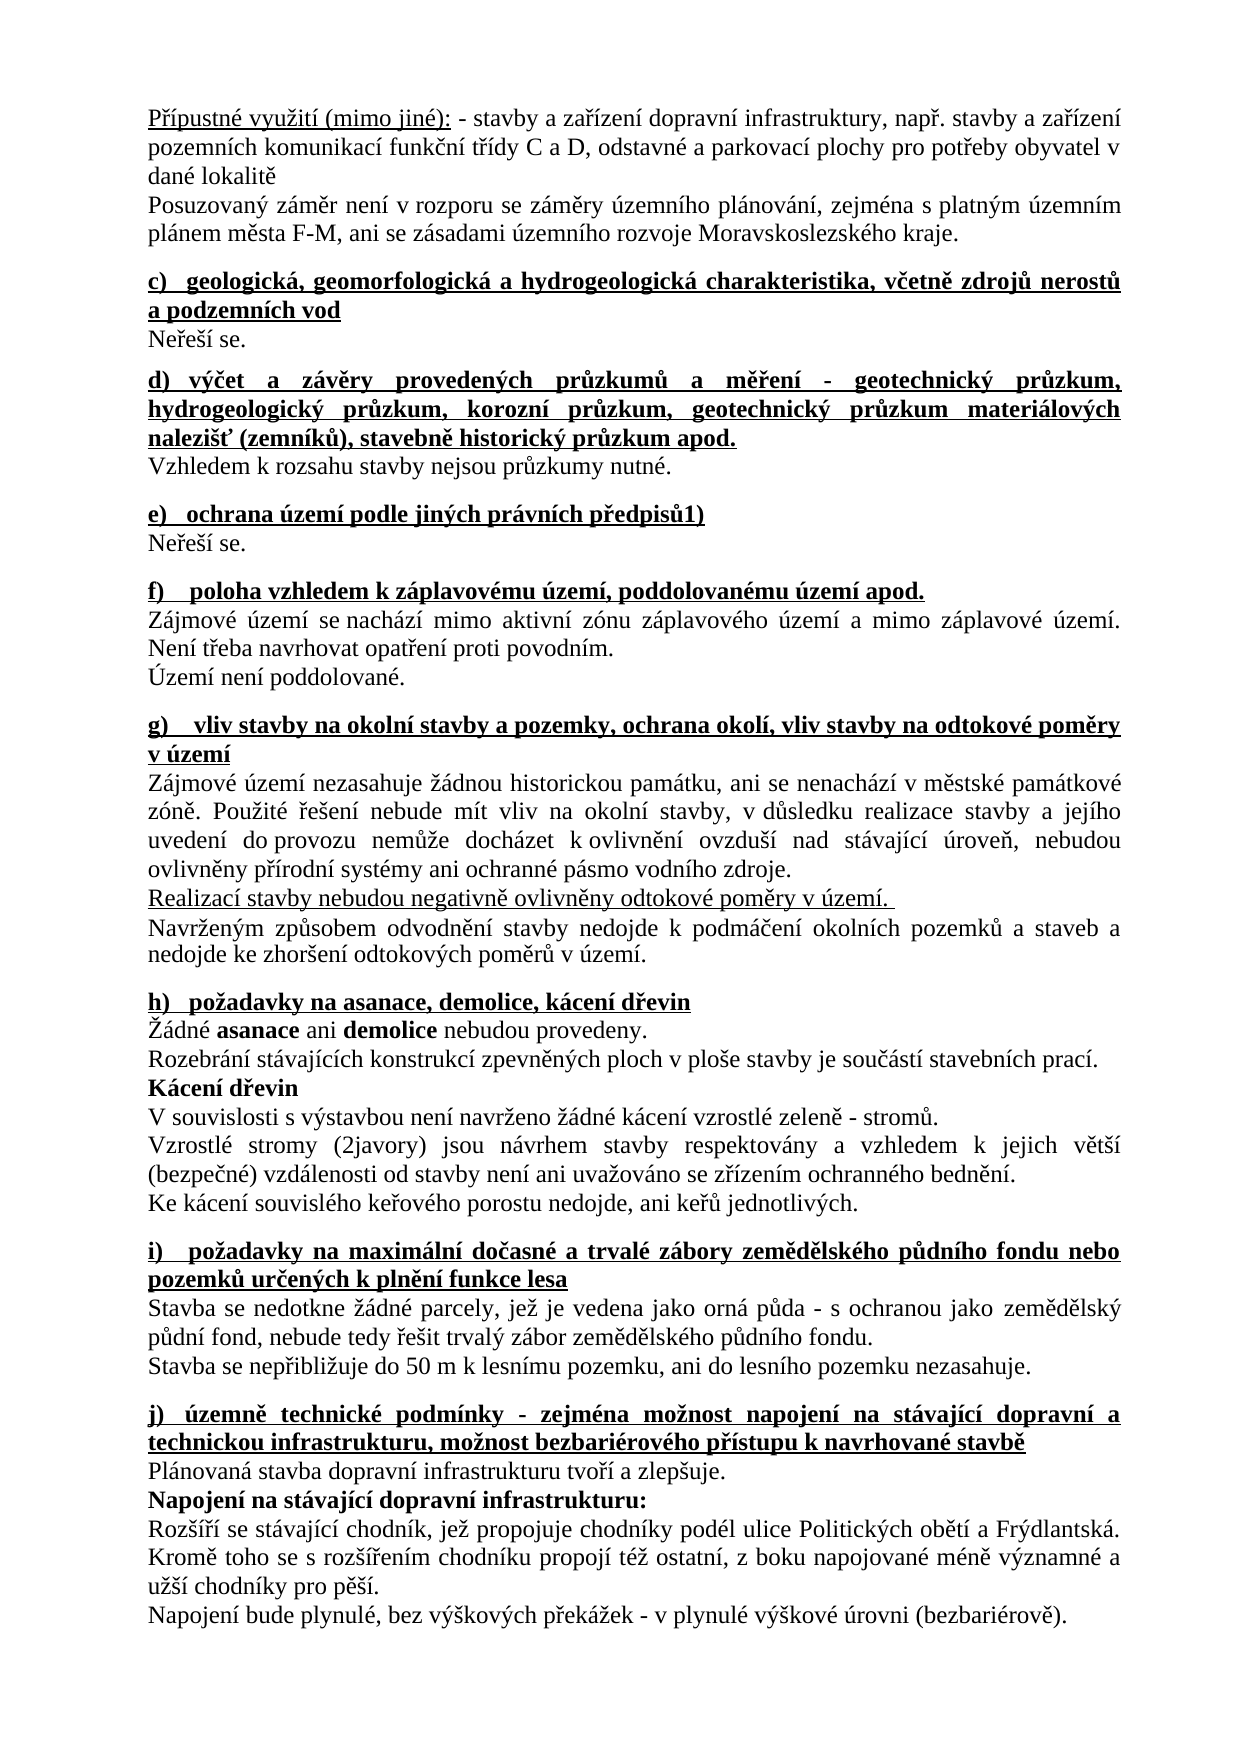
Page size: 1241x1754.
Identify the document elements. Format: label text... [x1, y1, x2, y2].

text c) geologická, geomorfologická a hydrogeologická charakteristika, včetně zdrojů nerostů a podzemních vod [148, 266, 1121, 291]
text i) požadavky na maximální dočasné a trvalé zábory zemědělského půdního fondu nebo pozemků určených k plnění funkce lesa [148, 1262, 1121, 1293]
text Posuzovaný záměr není v rozporu se záměry územního plánování, zejména s platným územním plánem města F-M, ani se zásadami územního rozvoje Moravskoslezského kraje. [148, 190, 1121, 247]
text Napojení na stávající dopravní infrastrukturu: [148, 1485, 1121, 1514]
text Zájmové území se nachází mimo aktivní zónu záplavového území a mimo záplavové území. Není třeba navrhovat opatření proti povodním. [148, 605, 1121, 662]
text Neřeší se. [148, 324, 1121, 353]
text d) výčet a závěry provedených průzkumů a měření - geotechnický průzkum, hydrogeologický průzkum, korozní průzkum, geotechnický průzkum materiálových nalezišť (zemníků), stavebně historický průzkum apod. [148, 420, 1121, 451]
text Vzrostlé stromy (2javory) jsou návrhem stavby respektovány a vzhledem k jejich větší (bezpečné) vzdálenosti od stavby není ani uvažováno se zřízením ochranného bednění. [148, 1130, 1121, 1188]
text Realizací stavby nebudou negativně ovlivněny odtokové poměry v území. [148, 883, 1121, 911]
text g) vliv stavby na okolní stavby a pozemky, ochrana okolí, vliv stavby na odtokové poměry v území [148, 710, 1121, 735]
text Rozebrání stávajících konstrukcí zpevněných ploch v ploše stavby je součástí stavebních prací. [148, 1044, 1121, 1073]
text Žádné asanace ani demolice nebudou provedeny. [148, 1015, 1121, 1044]
text i) požadavky na maximální dočasné a trvalé zábory zemědělského půdního fondu nebo pozemků určených k plnění funkce lesa [148, 1236, 1121, 1261]
text d) výčet a závěry provedených průzkumů a měření - geotechnický průzkum, hydrogeologický průzkum, korozní průzkum, geotechnický průzkum materiálových nalezišť (zemníků), stavebně historický průzkum apod. [148, 365, 1121, 390]
text Plánovaná stavba dopravní infrastrukturu tvoří a zlepšuje. [148, 1456, 1121, 1485]
text Stavba se nedotkne žádné parcely, jež je vedena jako orná půda - s ochranou jako zemědělský půdní fond, nebude tedy řešit trvalý zábor zemědělského půdního fondu. [148, 1293, 1121, 1351]
text j) územně technické podmínky - zejména možnost napojení na stávající dopravní a technickou infrastrukturu, možnost bezbariérového přístupu k navrhované stavbě [148, 1399, 1121, 1424]
text h) požadavky na asanace, demolice, kácení dřevin [148, 987, 1121, 1015]
text j) územně technické podmínky - zejména možnost napojení na stávající dopravní a technickou infrastrukturu, možnost bezbariérového přístupu k navrhované stavbě [148, 1425, 1121, 1456]
text Navrženým způsobem odvodnění stavby nedojde k podmáčení okolních pozemků a staveb a nedojde ke zhoršení odtokových poměrů v území. [148, 916, 1121, 967]
text c) geologická, geomorfologická a hydrogeologická charakteristika, včetně zdrojů nerostů a podzemních vod [148, 293, 1121, 324]
text Stavba se nepřibližuje do 50 m k lesnímu pozemku, ani do lesního pozemku nezasahuje. [148, 1351, 1121, 1379]
text d) výčet a závěry provedených průzkumů a měření - geotechnický průzkum, hydrogeologický průzkum, korozní průzkum, geotechnický průzkum materiálových nalezišť (zemníků), stavebně historický průzkum apod. [148, 392, 1121, 419]
text Ke kácení souvislého keřového porostu nedojde, ani keřů jednotlivých. [148, 1188, 1121, 1217]
text g) vliv stavby na okolní stavby a pozemky, ochrana okolí, vliv stavby na odtokové poměry v území [148, 737, 1121, 768]
text Zájmové území nezasahuje žádnou historickou památku, ani se nenachází v městské památkové zóně. Použité řešení nebude mít vliv na okolní stavby, v důsledku realizace stavby a jejího uvedení do provozu nemůže docházet k ovlivnění ovzduší nad stávající úroveň, nebudou ovlivněny přírodní systémy ani ochranné pásmo vodního zdroje. [148, 768, 1121, 883]
text Území není poddolované. [148, 662, 1121, 691]
text Vzhledem k rozsahu stavby nejsou průzkumy nutné. [148, 451, 1121, 480]
text Neřeší se. [148, 528, 1121, 557]
text Přípustné využití (mimo jiné): - stavby a zařízení dopravní infrastruktury, např. stavby a zařízení pozemních komunikací funkční třídy C a D, odstavné a parkovací plochy pro potřeby obyvatel v dané lokalitě [148, 103, 1121, 190]
text f) poloha vzhledem k záplavovému území, poddolovanému území apod. [148, 576, 1121, 605]
text Napojení bude plynulé, bez výškových překážek - v plynulé výškové úrovni (bezbariérově). [148, 1600, 1121, 1629]
text Kácení dřevin [148, 1073, 1121, 1102]
text e) ochrana území podle jiných právních předpisů1) [148, 499, 1121, 528]
text Rozšíří se stávající chodník, jež propojuje chodníky podél ulice Politických obětí a Frýdlantská. Kromě toho se s rozšířením chodníku propojí též ostatní, z boku napojované méně významné a užší chodníky pro pěší. [148, 1514, 1121, 1600]
text V souvislosti s výstavbou není navrženo žádné kácení vzrostlé zeleně - stromů. [148, 1102, 1121, 1130]
